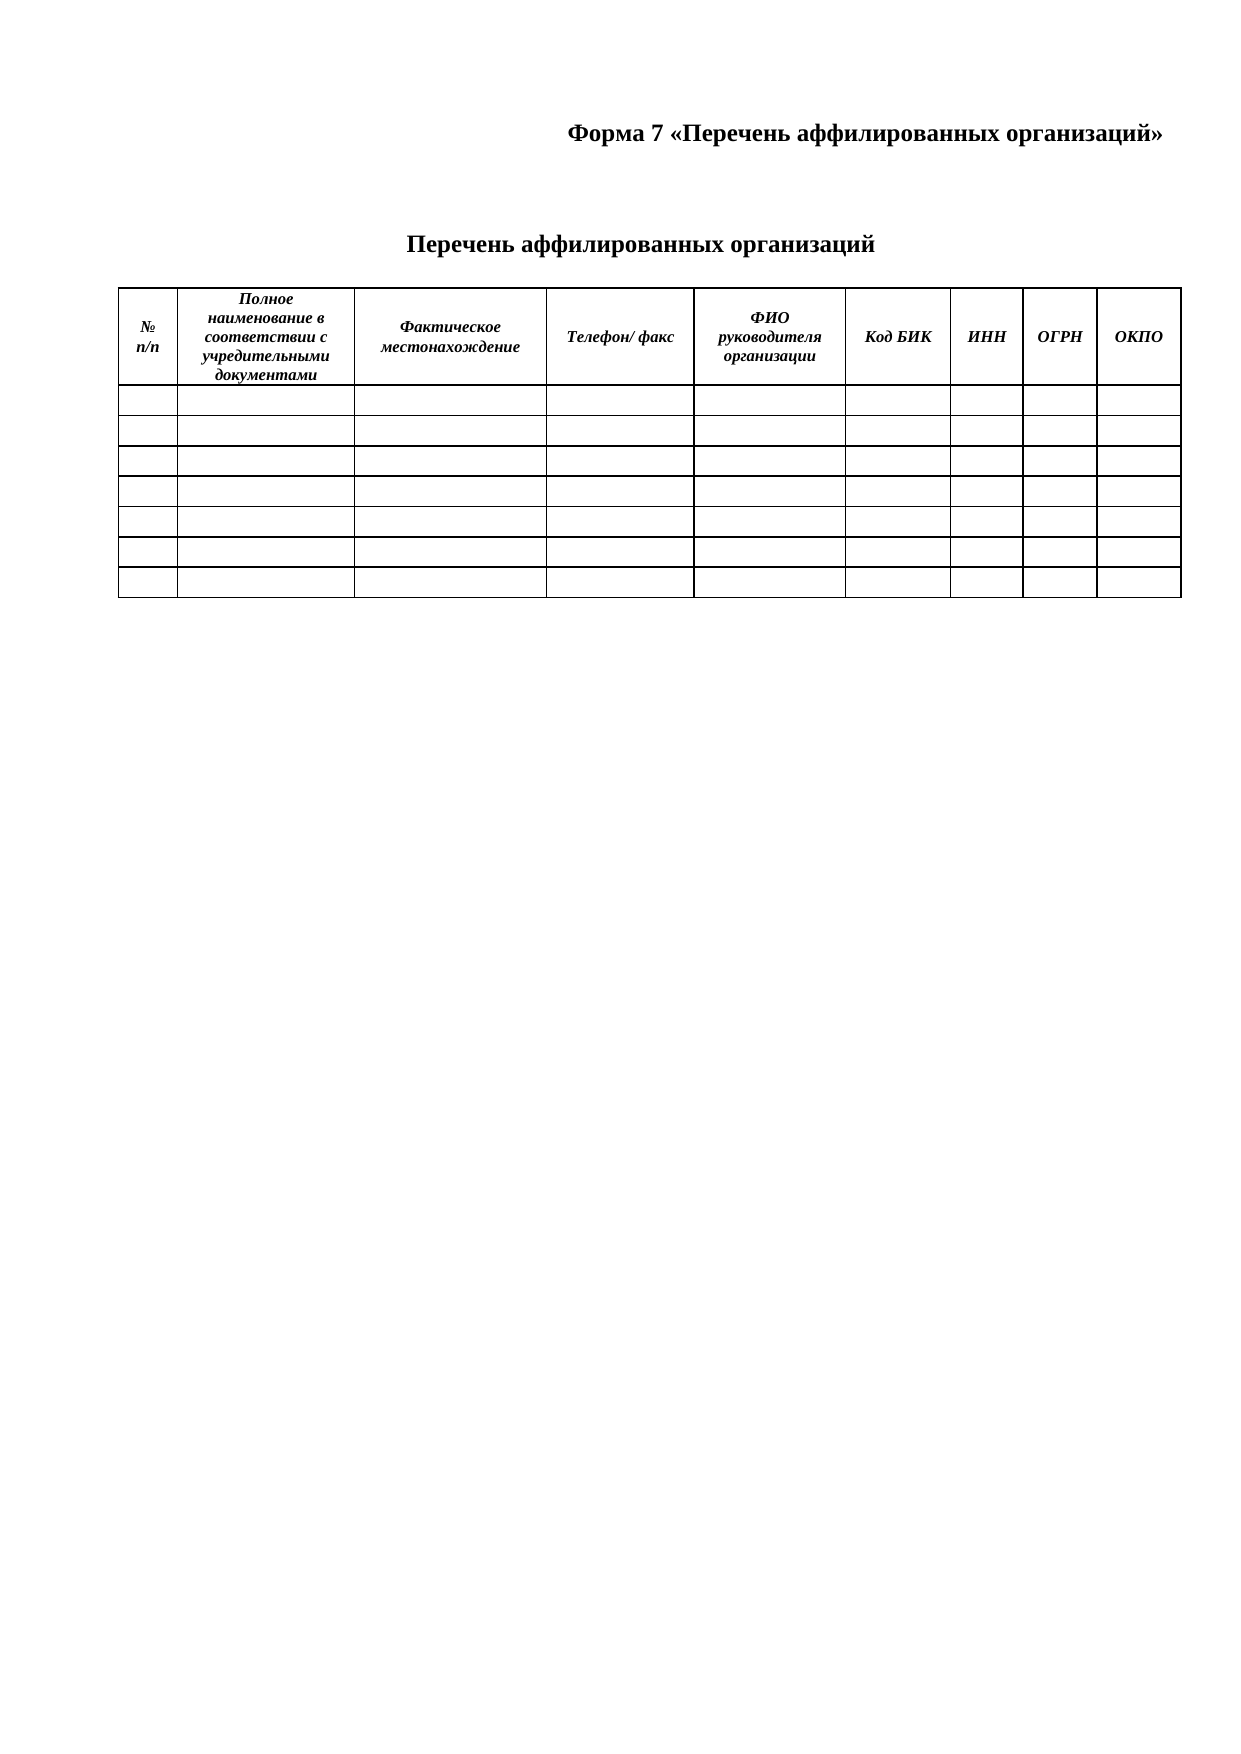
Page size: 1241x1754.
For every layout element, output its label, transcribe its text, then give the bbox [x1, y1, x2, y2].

table_cell [846, 447, 950, 475]
table_cell [695, 568, 845, 597]
table_cell [178, 386, 354, 415]
text Перечень аффилированных организаций [118, 229, 1163, 258]
table_cell [846, 416, 950, 445]
table_cell [355, 507, 546, 536]
table_cell [119, 447, 177, 475]
table_header Код БИК [846, 289, 950, 384]
table_header Фактическое местонахождение [355, 289, 546, 384]
table_cell [547, 568, 693, 597]
table_cell [355, 416, 546, 445]
table_header ИНН [951, 289, 1022, 384]
table_cell [951, 416, 1022, 445]
table_cell [1098, 386, 1180, 415]
table_header ОГРН [1024, 289, 1096, 384]
table_cell [355, 477, 546, 506]
table_cell [178, 416, 354, 445]
table_cell [695, 477, 845, 506]
table_header Полное наименование в соответствии с учредительными документами [178, 289, 354, 384]
table_cell [951, 477, 1022, 506]
table_cell [1024, 538, 1096, 566]
table_cell [547, 477, 693, 506]
table_cell [178, 447, 354, 475]
table_cell [1098, 447, 1180, 475]
table_cell [355, 386, 546, 415]
table_cell [1024, 507, 1096, 536]
table_cell [1024, 386, 1096, 415]
table_cell [547, 447, 693, 475]
table_cell [1024, 568, 1096, 597]
table_cell [951, 538, 1022, 566]
table_cell [846, 477, 950, 506]
table_cell [119, 416, 177, 445]
table_cell [1024, 447, 1096, 475]
table_cell [355, 538, 546, 566]
table_cell [846, 386, 950, 415]
table_cell [695, 507, 845, 536]
table_header Телефон/ факс [547, 289, 693, 384]
table_cell [178, 477, 354, 506]
table_cell [178, 538, 354, 566]
table_cell [119, 568, 177, 597]
table_cell [846, 568, 950, 597]
table_cell [846, 507, 950, 536]
table_cell [119, 507, 177, 536]
table_cell [1098, 416, 1180, 445]
table_cell [355, 447, 546, 475]
table_cell [355, 568, 546, 597]
table_cell [951, 447, 1022, 475]
table_cell [695, 386, 845, 415]
text Форма 7 «Перечень аффилированных организаций» [118, 118, 1163, 147]
table_cell [547, 386, 693, 415]
table_cell [951, 568, 1022, 597]
table_cell [547, 416, 693, 445]
table_cell [951, 507, 1022, 536]
table_cell [695, 538, 845, 566]
table_cell [547, 507, 693, 536]
table_header ФИО руководителя организации [695, 289, 845, 384]
table_cell [1098, 538, 1180, 566]
table_cell [178, 568, 354, 597]
table_header № п/п [119, 289, 177, 384]
table_cell [119, 386, 177, 415]
table_cell [1098, 507, 1180, 536]
table_cell [1024, 477, 1096, 506]
table_cell [547, 538, 693, 566]
table_cell [178, 507, 354, 536]
table_cell [1098, 477, 1180, 506]
table_cell [1024, 416, 1096, 445]
table_cell [846, 538, 950, 566]
table_cell [951, 386, 1022, 415]
table_cell [119, 477, 177, 506]
table_cell [1098, 568, 1180, 597]
table_cell [119, 538, 177, 566]
table_header ОКПО [1098, 289, 1180, 384]
table_cell [695, 416, 845, 445]
table_cell [695, 447, 845, 475]
